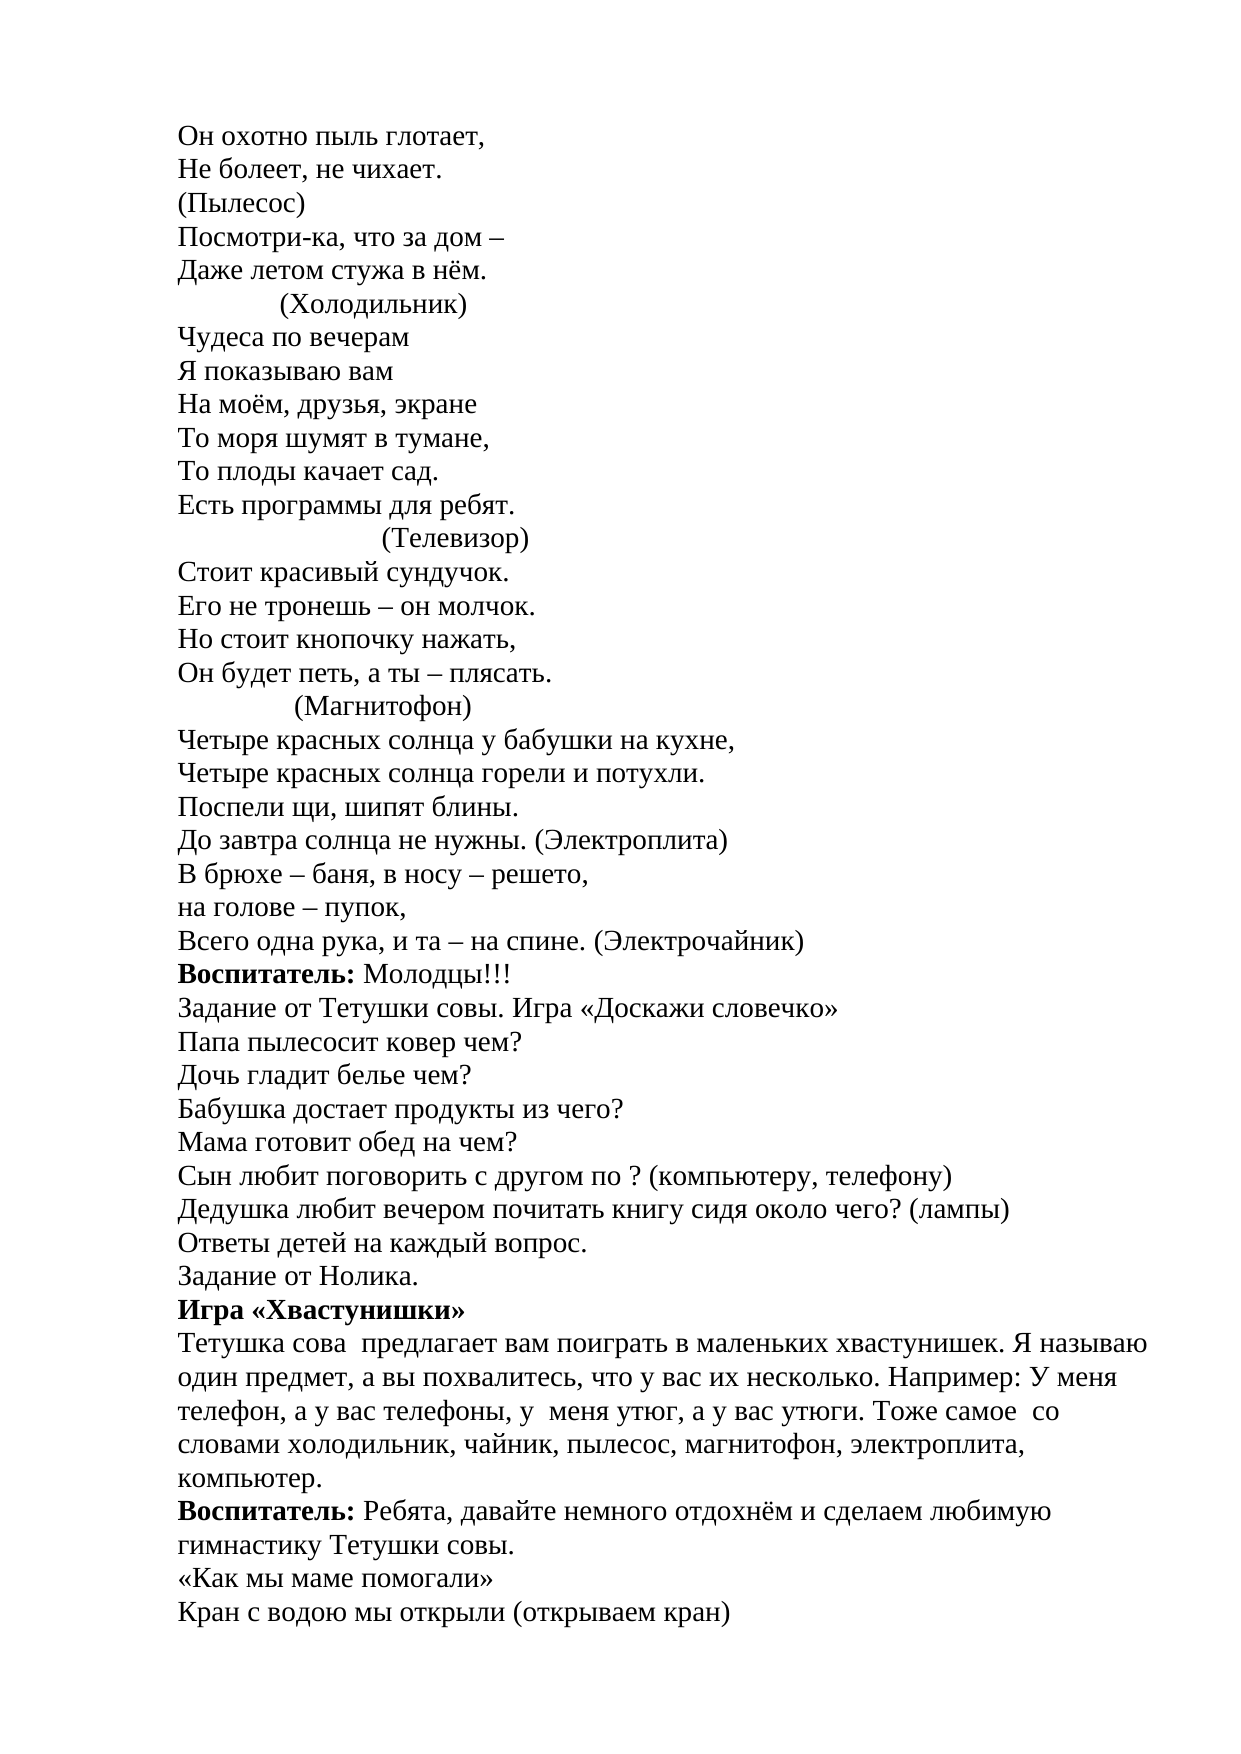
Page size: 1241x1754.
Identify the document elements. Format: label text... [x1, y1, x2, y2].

text Чудеса по вечерам [177, 319, 1152, 353]
text Тетушка сова предлагает вам поиграть в маленьких хвастунишек. Я называю один предмет, а вы похвалитесь, что у вас их несколько. Например: У меня телефон, а у вас телефоны, у меня утюг, а у вас утюги. Тоже самое со словами холодильник, чайник, пылесос, магнитофон, электроплита, компьютер. [177, 1326, 1152, 1493]
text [177, 1560, 1152, 1627]
text Но стоит кнопочку нажать, [177, 621, 1152, 655]
text Четыре красных солнца у бабушки на кухне, Четыре красных солнца горели и потухли. [177, 722, 1152, 789]
text (Пылесос) [177, 185, 1152, 219]
text Бабушка достает продукты из чего? [177, 1091, 1152, 1124]
text То плоды качает сад. [177, 453, 1152, 487]
text Ответы детей на каждый вопрос. [177, 1225, 1152, 1258]
text Дочь гладит белье чем? [177, 1057, 1152, 1091]
text Дедушка любит вечером почитать книгу сидя около чего? (лампы) [177, 1191, 1152, 1225]
text (Магнитофон) [177, 688, 1152, 722]
text Мама готовит обед на чем? [177, 1124, 1152, 1158]
text Папа пылесосит ковер чем? [177, 1024, 1152, 1057]
text (Телевизор) [177, 521, 1152, 554]
text В брюхе – баня, в носу – решето, [177, 856, 1152, 889]
text На моём, друзья, экране [177, 386, 1152, 420]
text Стоит красивый сундучок. [177, 554, 1152, 588]
text Я показываю вам [177, 353, 1152, 386]
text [177, 118, 1152, 185]
text Даже летом стужа в нём. [177, 252, 1152, 286]
text Есть программы для ребят. [177, 487, 1152, 521]
text Задание от Нолика. [177, 1258, 1152, 1292]
text Игра «Хвастунишки» [177, 1292, 1152, 1326]
text Поспели щи, шипят блины. [177, 789, 1152, 822]
text До завтра солнца не нужны. (Электроплита) [177, 822, 1152, 856]
text Всего одна рука, и та – на спине. (Электрочайник) [177, 923, 1152, 957]
text (Холодильник) [177, 286, 1152, 319]
text на голове – пупок, [177, 889, 1152, 923]
text Воспитатель: Ребята, давайте немного отдохнём и сделаем любимую гимнастику Тетушки совы. [177, 1493, 1152, 1560]
text То моря шумят в тумане, [177, 420, 1152, 453]
text Воспитатель: Молодцы!!! [177, 957, 1152, 990]
text Он будет петь, а ты – плясать. [177, 655, 1152, 688]
text Его не тронешь – он молчок. [177, 588, 1152, 621]
text Сын любит поговорить с другом по ? (компьютеру, телефону) [177, 1158, 1152, 1191]
text Задание от Тетушки совы. Игра «Доскажи словечко» [177, 990, 1152, 1024]
text Посмотри-ка, что за дом – [177, 219, 1152, 252]
